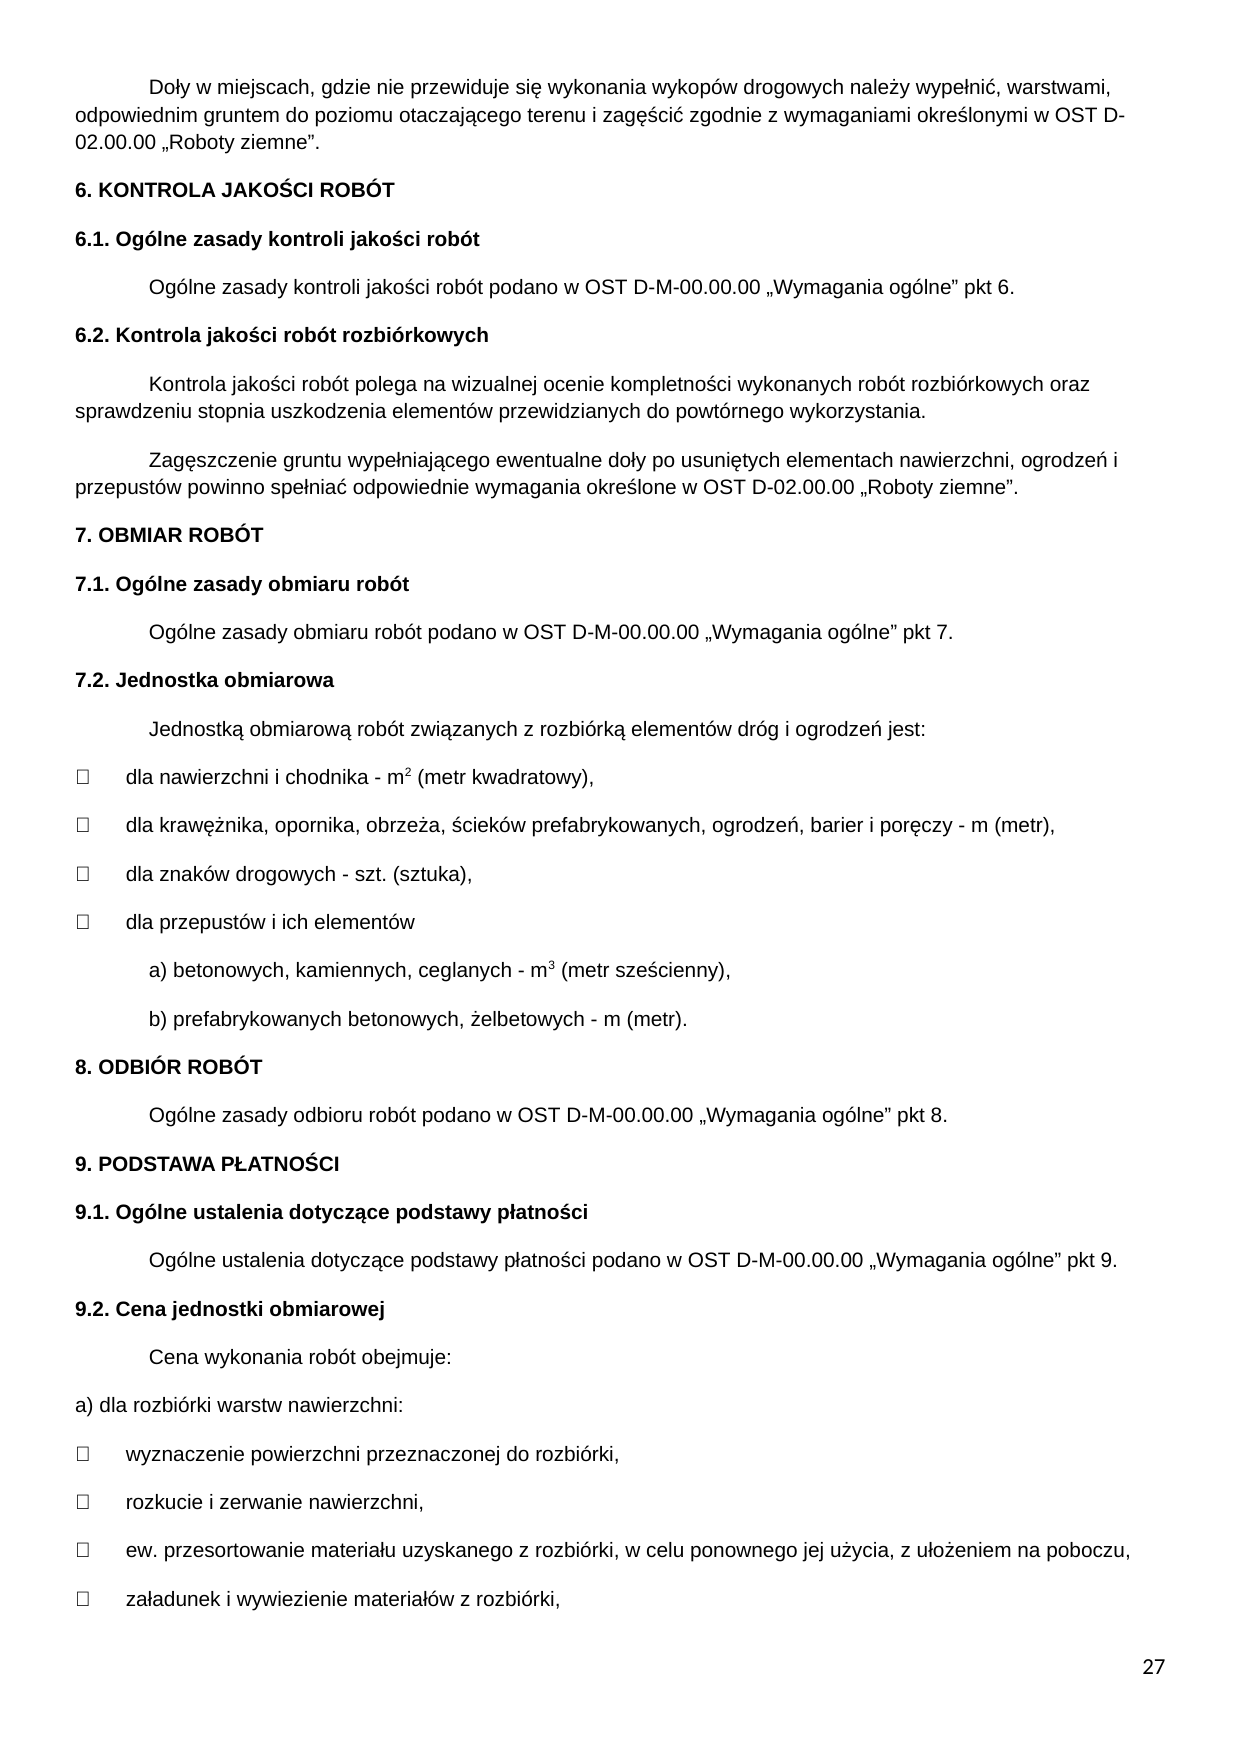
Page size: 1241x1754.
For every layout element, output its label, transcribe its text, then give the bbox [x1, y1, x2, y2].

text a) betonowych, kamiennych, ceglanych - m3 (metr sześcienny), [75, 958, 1165, 982]
text  wyznaczenie powierzchni przeznaczonej do rozbiórki, [75, 1442, 1165, 1466]
text Doły w miejscach, gdzie nie przewiduje się wykonania wykopów drogowych należy wypełnić, warstwami, odpowiednim gruntem do poziomu otaczającego terenu i zagęścić zgodnie z wymaganiami określonymi w OST D-02.00.00 „Roboty ziemne”. [75, 75, 1165, 154]
text 9.1. Ogólne ustalenia dotyczące podstawy płatności [75, 1200, 1165, 1224]
text Jednostką obmiarową robót związanych z rozbiórką elementów dróg i ogrodzeń jest: [75, 717, 1165, 741]
text  dla nawierzchni i chodnika - m2 (metr kwadratowy), [75, 765, 1165, 789]
text  dla krawężnika, opornika, obrzeża, ścieków prefabrykowanych, ogrodzeń, barier i poręczy - m (metr), [75, 813, 1165, 837]
text  załadunek i wywiezienie materiałów z rozbiórki, [75, 1587, 1165, 1611]
text b) prefabrykowanych betonowych, żelbetowych - m (metr). [75, 1007, 1165, 1031]
text 6.2. Kontrola jakości robót rozbiórkowych [75, 323, 1165, 347]
text Cena wykonania robót obejmuje: [75, 1345, 1165, 1369]
text Zagęszczenie gruntu wypełniającego ewentualne doły po usuniętych elementach nawierzchni, ogrodzeń i przepustów powinno spełniać odpowiednie wymagania określone w OST D-02.00.00 „Roboty ziemne”. [75, 447, 1165, 499]
text 7. OBMIAR ROBÓT [75, 523, 1165, 547]
text  rozkucie i zerwanie nawierzchni, [75, 1490, 1165, 1514]
text 6.1. Ogólne zasady kontroli jakości robót [75, 227, 1165, 251]
text Ogólne zasady odbioru robót podano w OST D-M-00.00.00 „Wymagania ogólne” pkt 8. [75, 1103, 1165, 1127]
text 7.1. Ogólne zasady obmiaru robót [75, 572, 1165, 596]
text Ogólne ustalenia dotyczące podstawy płatności podano w OST D-M-00.00.00 „Wymagania ogólne” pkt 9. [75, 1248, 1165, 1272]
text 9.2. Cena jednostki obmiarowej [75, 1297, 1165, 1321]
text 9. PODSTAWA PŁATNOŚCI [75, 1152, 1165, 1176]
text  ew. przesortowanie materiału uzyskanego z rozbiórki, w celu ponownego jej użycia, z ułożeniem na poboczu, [75, 1538, 1165, 1562]
text  dla przepustów i ich elementów [75, 910, 1165, 934]
text a) dla rozbiórki warstw nawierzchni: [75, 1393, 1165, 1417]
text Ogólne zasady obmiaru robót podano w OST D-M-00.00.00 „Wymagania ogólne” pkt 7. [75, 620, 1165, 644]
text Ogólne zasady kontroli jakości robót podano w OST D-M-00.00.00 „Wymagania ogólne” pkt 6. [75, 275, 1165, 299]
text 7.2. Jednostka obmiarowa [75, 668, 1165, 692]
text Kontrola jakości robót polega na wizualnej ocenie kompletności wykonanych robót rozbiórkowych oraz sprawdzeniu stopnia uszkodzenia elementów przewidzianych do powtórnego wykorzystania. [75, 372, 1165, 423]
text  dla znaków drogowych - szt. (sztuka), [75, 862, 1165, 886]
text 8. ODBIÓR ROBÓT [75, 1055, 1165, 1079]
text 6. KONTROLA JAKOŚCI ROBÓT [75, 178, 1165, 202]
